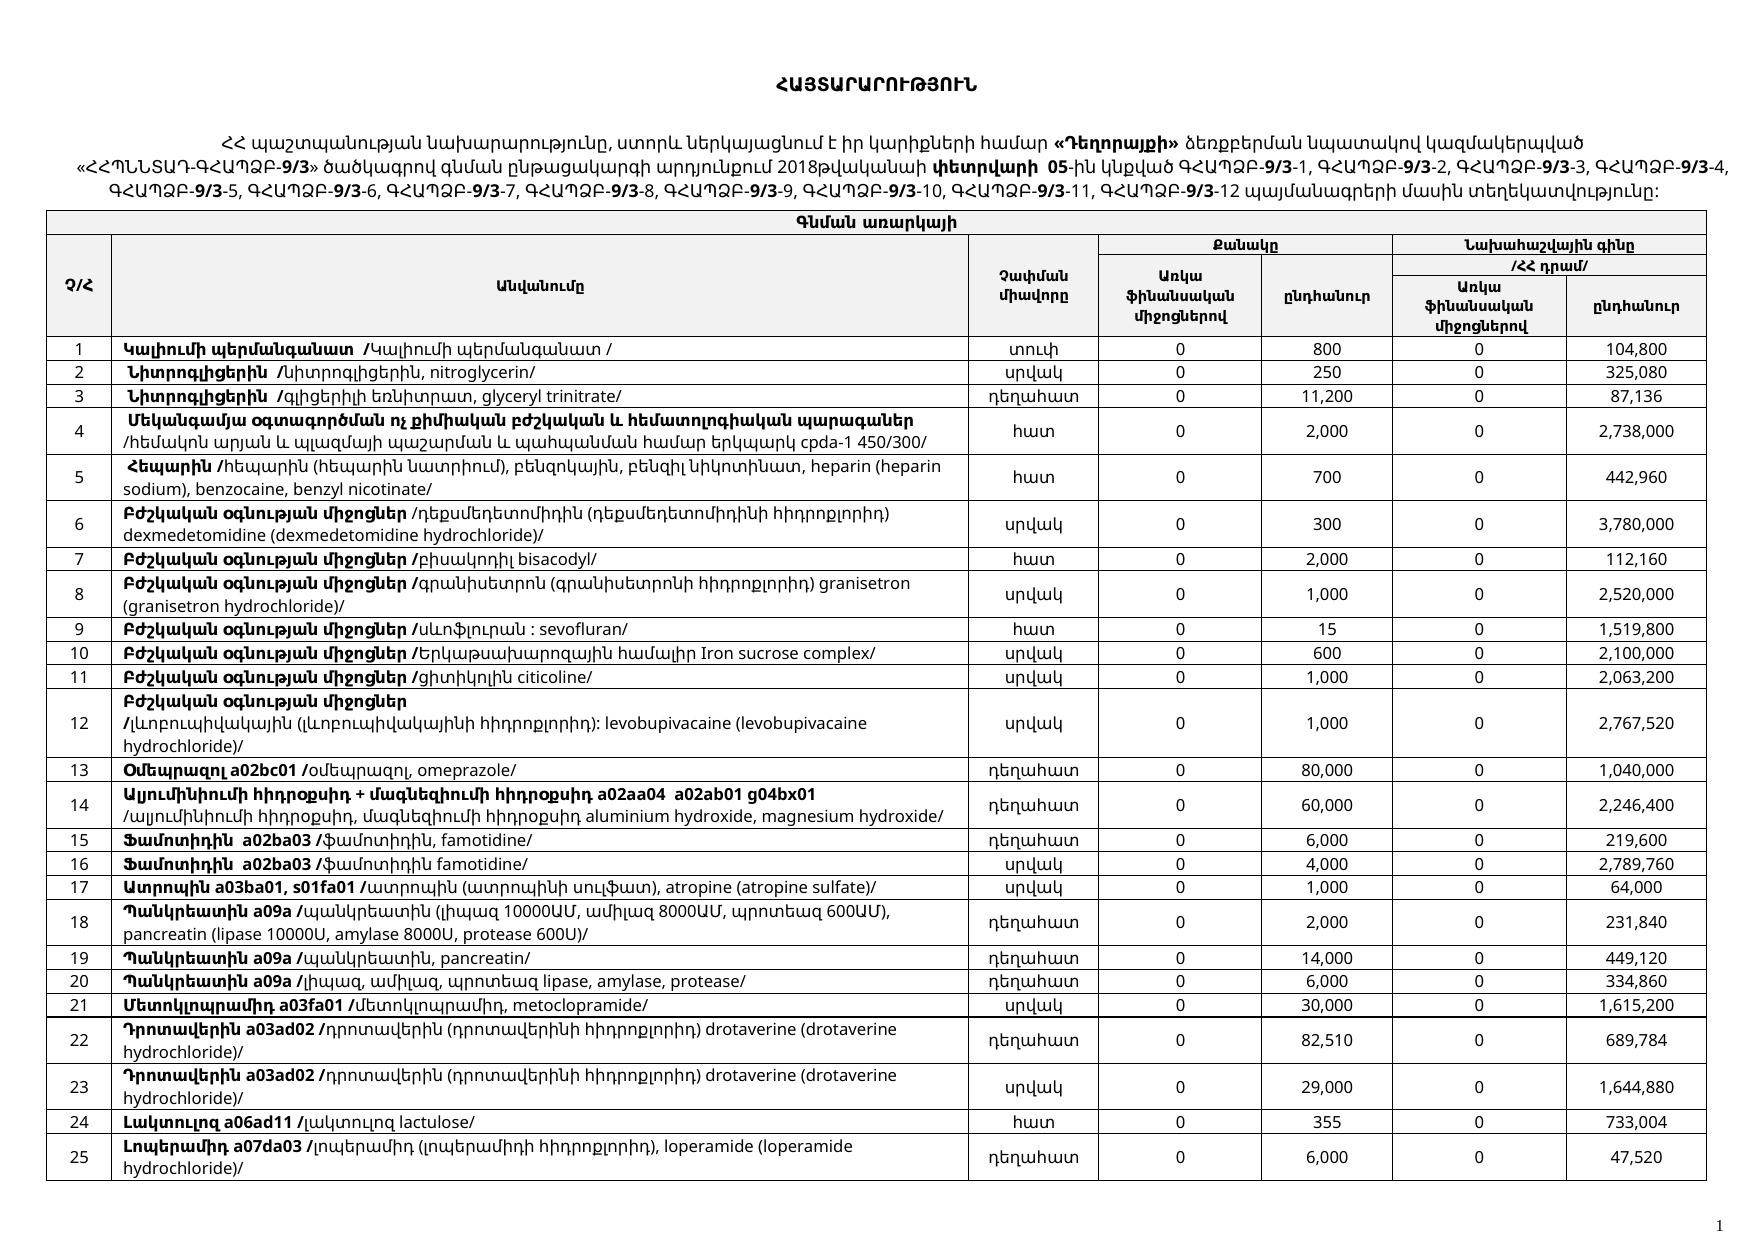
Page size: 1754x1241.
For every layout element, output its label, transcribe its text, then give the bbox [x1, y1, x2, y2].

table_cell սրվակ [969, 571, 1098, 617]
table_cell Նախահաշվային գինը [1393, 235, 1706, 254]
table_cell 82,510 [1262, 1018, 1392, 1063]
table_cell 4 [47, 408, 111, 454]
table_cell Դրոտավերին a03ad02 /դրոտավերին (դրոտավերինի հիդրոքլորիդ) drotaverine (drotaverine hydrochloride)/ [112, 1018, 968, 1063]
table_cell Չ/Հ [47, 235, 111, 336]
table_cell դեղահատ [969, 758, 1098, 781]
table_cell 3,780,000 [1567, 501, 1706, 547]
table_cell 449,120 [1567, 946, 1706, 969]
table_cell սրվակ [969, 994, 1098, 1016]
table_cell 442,960 [1567, 455, 1706, 500]
table_cell սրվակ [969, 689, 1098, 757]
table_cell 2,767,520 [1567, 689, 1706, 757]
table_cell 14 [47, 782, 111, 827]
table_cell Ֆամոտիդին a02ba03 /ֆամոտիդին, famotidine/ [112, 829, 968, 851]
table_cell 0 [1099, 782, 1261, 827]
table_cell 231,840 [1567, 900, 1706, 945]
table_cell 1,644,880 [1567, 1064, 1706, 1109]
table_cell դեղահատ [969, 782, 1098, 827]
table_cell 0 [1393, 876, 1566, 899]
table_cell 6,000 [1262, 1134, 1392, 1179]
table_cell ընդհանուր [1567, 276, 1706, 336]
table_cell Ատրոպին a03ba01, s01fa01 /ատրոպին (ատրոպինի սուլֆատ), atropine (atropine sulfate)/ [112, 876, 968, 899]
table_cell 0 [1393, 1110, 1566, 1133]
table_cell 8 [47, 571, 111, 617]
table_cell Բժշկական օգնության միջոցներ /բիսակոդիլ bisacodyl/ [112, 548, 968, 570]
table_cell 11,200 [1262, 385, 1392, 407]
table_cell 0 [1393, 618, 1566, 641]
table_cell սրվակ [969, 1064, 1098, 1109]
table_cell 0 [1099, 361, 1261, 383]
table_cell 6,000 [1262, 829, 1392, 851]
table_cell 0 [1393, 970, 1566, 993]
table_cell 47,520 [1567, 1134, 1706, 1179]
table_cell 16 [47, 852, 111, 875]
table_cell 0 [1393, 1064, 1566, 1109]
table_cell 80,000 [1262, 758, 1392, 781]
table_cell 112,160 [1567, 548, 1706, 570]
table_cell դեղահատ [969, 970, 1098, 993]
table_cell Հեպարին /հեպարին (հեպարին նատրիում), բենզոկային, բենզիլ նիկոտինատ, heparin (heparin sodium), benzocaine, benzyl nicotinate/ [112, 455, 968, 500]
table_cell սրվակ [969, 501, 1098, 547]
table_cell 0 [1393, 900, 1566, 945]
table_cell Լակտուլոզ a06ad11 /լակտուլոզ lactulose/ [112, 1110, 968, 1133]
table_cell 1,615,200 [1567, 994, 1706, 1016]
table_cell 64,000 [1567, 876, 1706, 899]
table_cell 0 [1099, 852, 1261, 875]
table_cell Պանկրեատին a09a /պանկրեատին, pancreatin/ [112, 946, 968, 969]
text «ՀՀՊՆՆՏԱԴ-ԳՀԱՊՁԲ-9/3» ծածկագրով գնման ընթացակարգի արդյունքում 2018թվականաի փետրվարի 05-ին կնքված ԳՀԱՊՁԲ-9/3-1, ԳՀԱՊՁԲ-9/3-2, ԳՀԱՊՁԲ-9/3-3, ԳՀԱՊՁԲ-9/3-4, ԳՀԱՊՁԲ-9/3-5, ԳՀԱՊՁԲ-9/3-6, ԳՀԱՊՁԲ-9/3-7, ԳՀԱՊՁԲ-9/3-8, ԳՀԱՊՁԲ-9/3-9, ԳՀԱՊՁԲ-9/3-10, ԳՀԱՊՁԲ-9/3-11, ԳՀԱՊՁԲ-9/3-12 պայմանագրերի մասին տեղեկատվությունը: [29, 154, 1738, 203]
text ՀՀ պաշտպանության նախարարությունը, ստորև ներկայացնում է իր կարիքների համար «Դեղորայքի» ձեռքբերման նպատակով կազմակերպված [29, 130, 1738, 154]
table_cell 0 [1099, 876, 1261, 899]
table_cell 733,004 [1567, 1110, 1706, 1133]
table_cell 15 [1262, 618, 1392, 641]
table_cell 1,000 [1262, 571, 1392, 617]
table_cell 0 [1099, 455, 1261, 500]
table_cell 2,246,400 [1567, 782, 1706, 827]
table_cell 7 [47, 548, 111, 570]
table_cell 1,000 [1262, 689, 1392, 757]
table_cell 30,000 [1262, 994, 1392, 1016]
table_cell 800 [1262, 337, 1392, 360]
table_cell դեղահատ [969, 829, 1098, 851]
table_cell սրվակ [969, 876, 1098, 899]
table_cell 0 [1099, 758, 1261, 781]
table_cell 29,000 [1262, 1064, 1392, 1109]
table_cell 2,000 [1262, 548, 1392, 570]
table_cell 0 [1393, 408, 1566, 454]
table_cell 2,000 [1262, 408, 1392, 454]
table_cell 0 [1393, 665, 1566, 688]
table_cell 1 [47, 337, 111, 360]
table_cell 0 [1393, 689, 1566, 757]
table_cell Անվանումը [112, 235, 968, 336]
table_cell 0 [1099, 385, 1261, 407]
table_cell 12 [47, 689, 111, 757]
table_cell 0 [1393, 548, 1566, 570]
table_cell 325,080 [1567, 361, 1706, 383]
table_cell 2,063,200 [1567, 665, 1706, 688]
table_cell 1,000 [1262, 665, 1392, 688]
table_cell 2,738,000 [1567, 408, 1706, 454]
table_cell տուփ [969, 337, 1098, 360]
table_cell 0 [1099, 1134, 1261, 1179]
table_cell 1,040,000 [1567, 758, 1706, 781]
table_cell 0 [1393, 337, 1566, 360]
table_cell 0 [1099, 946, 1261, 969]
table_cell Բժշկական օգնության միջոցներ /լևոբուպիվակային (լևոբուպիվակայինի հիդրոքլորիդ): levobupivacaine (levobupivacaine hydrochloride)/ [112, 689, 968, 757]
table_cell 0 [1099, 1064, 1261, 1109]
table_cell 2 [47, 361, 111, 383]
table_cell 250 [1262, 361, 1392, 383]
table_cell հատ [969, 1110, 1098, 1133]
table_cell Պանկրեատին a09a /լիպազ, ամիլազ, պրոտեազ lipase, amylase, protease/ [112, 970, 968, 993]
table_cell 0 [1393, 829, 1566, 851]
table_cell Բժշկական օգնության միջոցներ /ցիտիկոլին citicoline/ [112, 665, 968, 688]
table_cell 0 [1393, 571, 1566, 617]
table_cell 17 [47, 876, 111, 899]
table_cell Ֆամոտիդին a02ba03 /ֆամոտիդին famotidine/ [112, 852, 968, 875]
table_cell 20 [47, 970, 111, 993]
text ՀԱՅՏԱՐԱՐՈՒԹՅՈՒՆ [29, 72, 1724, 97]
table_cell սրվակ [969, 852, 1098, 875]
table_cell Նիտրոգլիցերին /գլիցերիլի եռնիտրատ, glyceryl trinitrate/ [112, 385, 968, 407]
table_cell 0 [1099, 642, 1261, 664]
table_cell /ՀՀ դրամ/ [1393, 255, 1706, 275]
table_cell 0 [1393, 946, 1566, 969]
table_cell դեղահատ [969, 1134, 1098, 1179]
table_header Գնման առարկայի [47, 211, 1706, 233]
table_cell 2,100,000 [1567, 642, 1706, 664]
table_cell 700 [1262, 455, 1392, 500]
table_cell 0 [1393, 782, 1566, 827]
table_cell Բժշկական օգնության միջոցներ /Երկաթսախարոզային համալիր Iron sucrose complex/ [112, 642, 968, 664]
table_cell հատ [969, 455, 1098, 500]
table_cell 355 [1262, 1110, 1392, 1133]
table_cell Ալյումինիումի հիդրօքսիդ + մագնեզիումի հիդրօքսիդ a02aa04 a02ab01 g04bx01 /ալյումինիումի հիդրօքսիդ, մագնեզիումի հիդրօքսիդ aluminium hydroxide, magnesium hydroxide/ [112, 782, 968, 827]
table_cell հատ [969, 408, 1098, 454]
table_cell Կալիումի պերմանգանատ /Կալիումի պերմանգանատ / [112, 337, 968, 360]
table_cell 14,000 [1262, 946, 1392, 969]
table_cell 18 [47, 900, 111, 945]
table_cell Մեկանգամյա օգտագործման ոչ քիմիական բժշկական և հեմատոլոգիական պարագաներ /հեմակոն արյան և պլազմայի պաշարման և պահպանման համար երկպարկ cpda-1 450/300/ [112, 408, 968, 454]
table_cell 9 [47, 618, 111, 641]
table_cell Քանակը [1099, 235, 1392, 254]
table_cell 21 [47, 994, 111, 1016]
table_cell սրվակ [969, 642, 1098, 664]
table_cell 10 [47, 642, 111, 664]
table_cell 0 [1099, 665, 1261, 688]
table_cell 689,784 [1567, 1018, 1706, 1063]
table_cell 11 [47, 665, 111, 688]
table_cell 2,520,000 [1567, 571, 1706, 617]
table_cell 0 [1393, 642, 1566, 664]
table_cell 0 [1393, 361, 1566, 383]
table_cell 104,800 [1567, 337, 1706, 360]
table_cell 0 [1099, 1110, 1261, 1133]
table_cell 4,000 [1262, 852, 1392, 875]
table_cell Բժշկական օգնության միջոցներ /սևոֆլուրան : sevofluran/ [112, 618, 968, 641]
table_cell 0 [1099, 501, 1261, 547]
table_cell 0 [1099, 408, 1261, 454]
table_cell Նիտրոգլիցերին /նիտրոգլիցերին, nitroglycerin/ [112, 361, 968, 383]
table_cell 600 [1262, 642, 1392, 664]
table_cell 219,600 [1567, 829, 1706, 851]
table_cell 6 [47, 501, 111, 547]
table_cell 0 [1393, 1018, 1566, 1063]
table_cell 0 [1393, 501, 1566, 547]
table_cell 13 [47, 758, 111, 781]
table_cell հատ [969, 618, 1098, 641]
table_cell 3 [47, 385, 111, 407]
table_cell 0 [1099, 900, 1261, 945]
table_cell Դրոտավերին a03ad02 /դրոտավերին (դրոտավերինի հիդրոքլորիդ) drotaverine (drotaverine hydrochloride)/ [112, 1064, 968, 1109]
table_cell 22 [47, 1018, 111, 1063]
table_cell Պանկրեատին a09a /պանկրեատին (լիպազ 10000ԱՄ, ամիլազ 8000ԱՄ, պրոտեազ 600ԱՄ), pancreatin (lipase 10000U, amylase 8000U, protease 600U)/ [112, 900, 968, 945]
table_cell 0 [1099, 970, 1261, 993]
table_cell 0 [1099, 618, 1261, 641]
table_cell 24 [47, 1110, 111, 1133]
table_cell 0 [1393, 385, 1566, 407]
table_cell Լոպերամիդ a07da03 /լոպերամիդ (լոպերամիդի հիդրոքլորիդ), loperamide (loperamide hydrochloride)/ [112, 1134, 968, 1179]
table_cell 0 [1099, 994, 1261, 1016]
table_cell 87,136 [1567, 385, 1706, 407]
table_cell 23 [47, 1064, 111, 1109]
table_cell 0 [1393, 994, 1566, 1016]
table_cell Բժշկական օգնության միջոցներ /գրանիսետրոն (գրանիսետրոնի հիդրոքլորիդ) granisetron (granisetron hydrochloride)/ [112, 571, 968, 617]
table_cell 0 [1099, 1018, 1261, 1063]
table_cell 60,000 [1262, 782, 1392, 827]
table_cell 2,789,760 [1567, 852, 1706, 875]
table_cell 300 [1262, 501, 1392, 547]
table_cell Մետոկլոպրամիդ a03fa01 /մետոկլոպրամիդ, metoclopramide/ [112, 994, 968, 1016]
table_cell Բժշկական օգնության միջոցներ /դեքսմեդետոմիդին (դեքսմեդետոմիդինի հիդրոքլորիդ) dexmedetomidine (dexmedetomidine hydrochloride)/ [112, 501, 968, 547]
table_cell 0 [1099, 689, 1261, 757]
table_cell 0 [1099, 337, 1261, 360]
table_cell 0 [1393, 455, 1566, 500]
table_cell 0 [1099, 571, 1261, 617]
table_cell Օմեպրազոլ a02bc01 /օմեպրազոլ, omeprazole/ [112, 758, 968, 781]
table_cell դեղահատ [969, 900, 1098, 945]
table_cell ընդհանուր [1262, 255, 1392, 336]
table_cell 334,860 [1567, 970, 1706, 993]
table_cell սրվակ [969, 665, 1098, 688]
table_cell 6,000 [1262, 970, 1392, 993]
table_cell 19 [47, 946, 111, 969]
table_cell 0 [1393, 852, 1566, 875]
table_cell դեղահատ [969, 385, 1098, 407]
table_cell դեղահատ [969, 1018, 1098, 1063]
table_cell 0 [1393, 758, 1566, 781]
table_cell Չափման միավորը [969, 235, 1098, 336]
table_cell 15 [47, 829, 111, 851]
table_cell 25 [47, 1134, 111, 1179]
table_cell 0 [1099, 829, 1261, 851]
table_cell Առկա ֆինանսական միջոցներով [1393, 276, 1566, 336]
table_cell 5 [47, 455, 111, 500]
table_cell 1,000 [1262, 876, 1392, 899]
table_cell հատ [969, 548, 1098, 570]
table_cell սրվակ [969, 361, 1098, 383]
table_cell 1,519,800 [1567, 618, 1706, 641]
table_cell դեղահատ [969, 946, 1098, 969]
table_cell 0 [1393, 1134, 1566, 1179]
table_cell 0 [1099, 548, 1261, 570]
table_cell 2,000 [1262, 900, 1392, 945]
table_cell Առկա ֆինանսական միջոցներով [1099, 255, 1261, 336]
